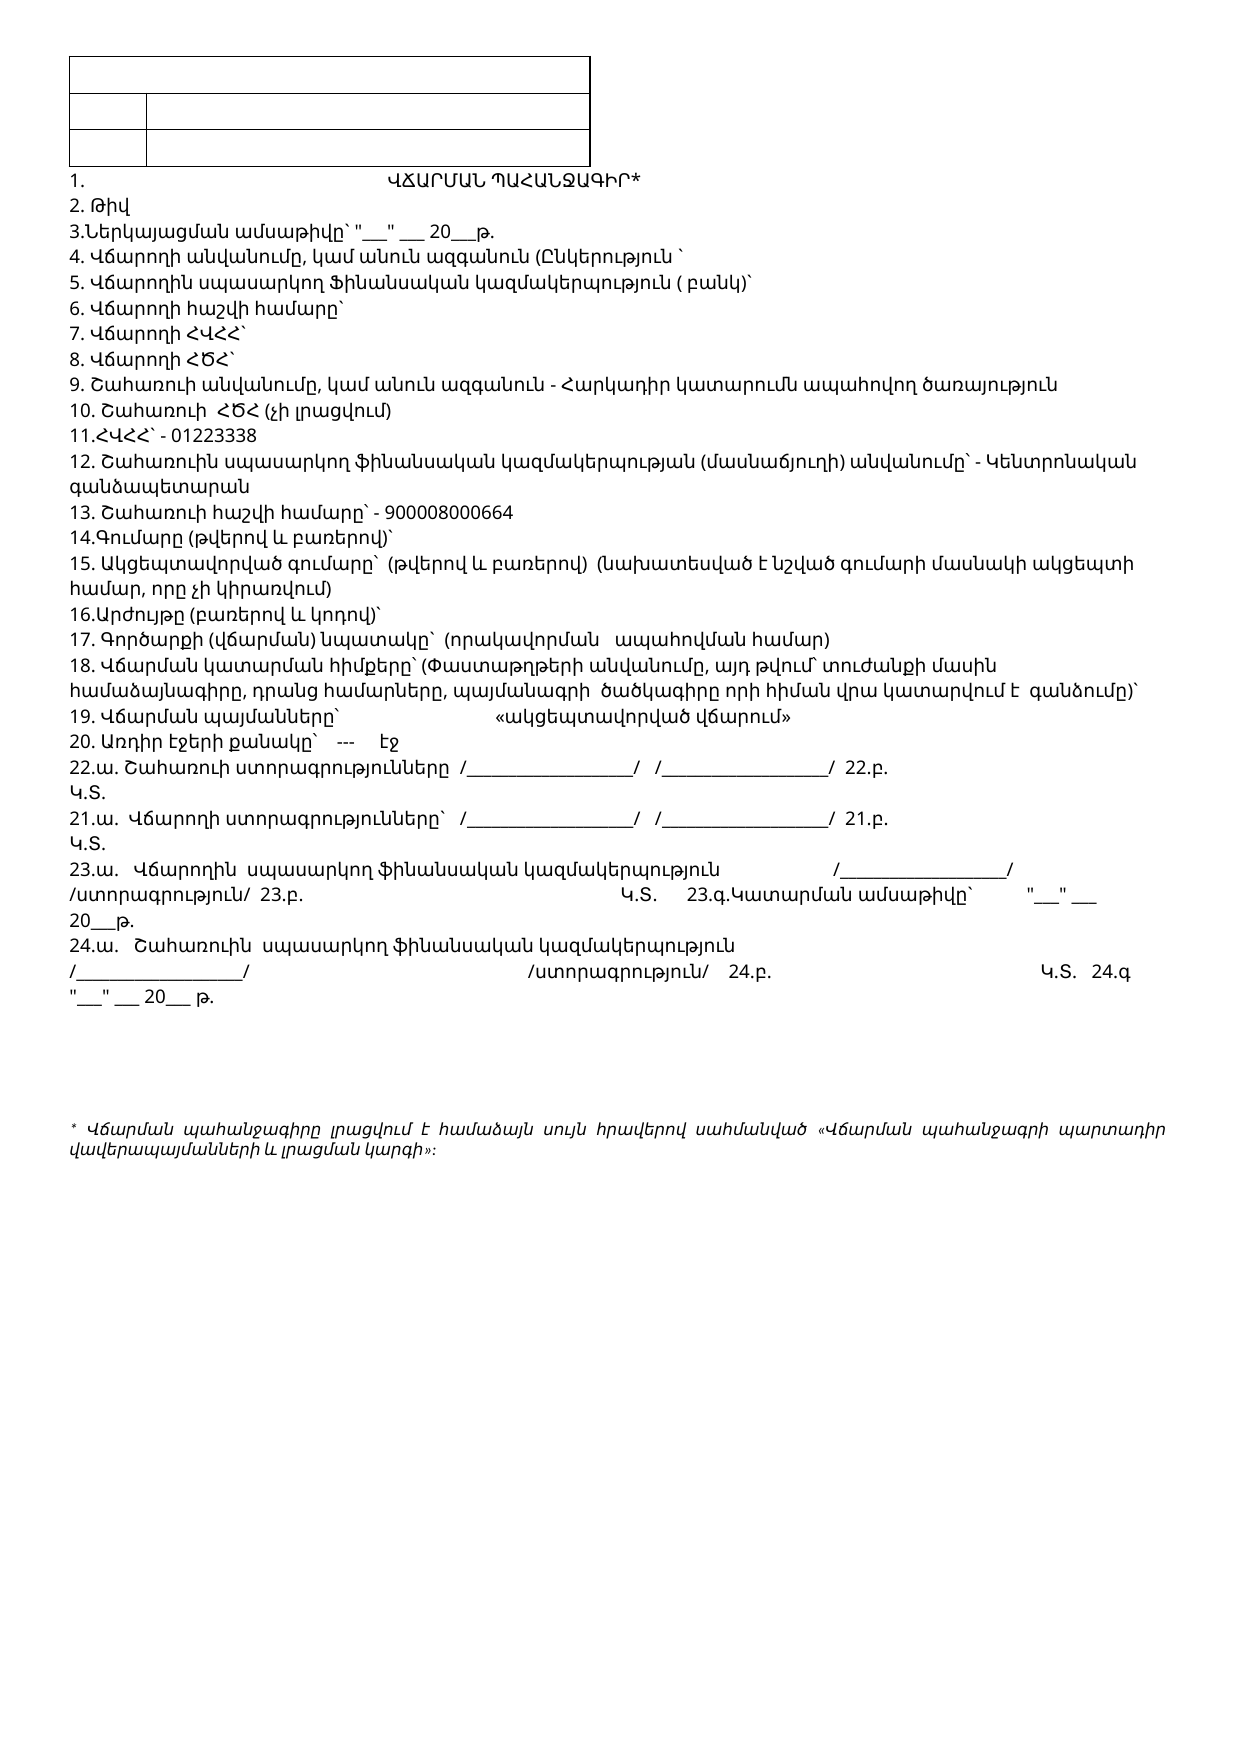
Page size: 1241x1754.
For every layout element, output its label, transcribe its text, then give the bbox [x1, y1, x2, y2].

text * Վճարման պահանջագիրը լրացվում է համաձայն սույն հրավերով սահմանված «Վճարման պահանջագրի պարտադիր վավերապայմանների և լրացման կարգի»: [69, 1119, 1167, 1160]
